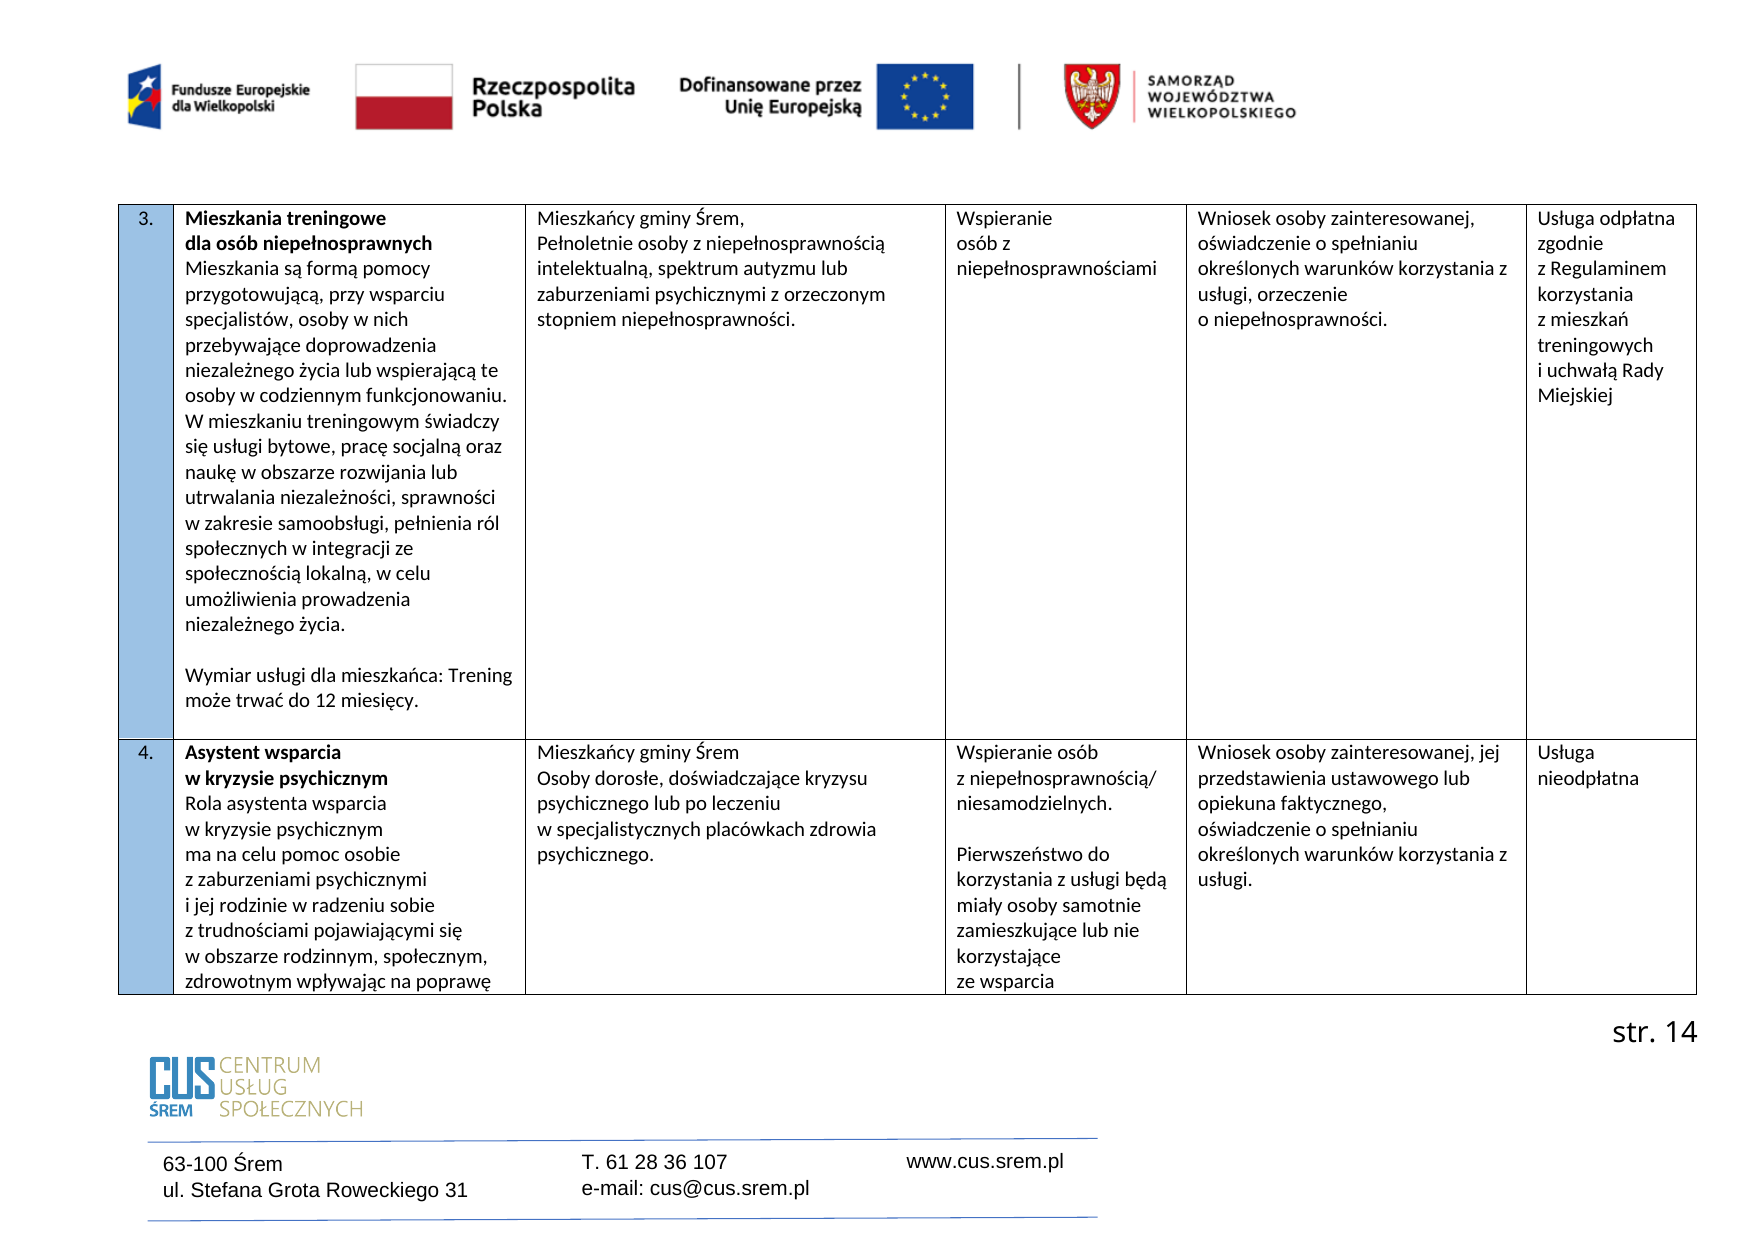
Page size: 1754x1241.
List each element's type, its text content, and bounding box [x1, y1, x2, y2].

picture [147, 1050, 364, 1122]
table_cell Mieszkańcy gminy Śrem, Pełnoletnie osoby z niepełnosprawnością intelektualną, spektrum autyzmu lub zaburzeniami psychicznymi z orzeczonym stopniem niepełnosprawności. [526, 205, 945, 738]
table_cell Usługa nieodpłatna [1527, 740, 1696, 994]
picture [0, 28, 1423, 166]
table_cell 3. [119, 205, 173, 738]
table_cell Usługa odpłatna zgodnie z Regulaminem korzystania z mieszkań treningowych i uchwałą Rady Miejskiej [1527, 205, 1696, 738]
table_cell Mieszkańcy gminy Śrem Osoby dorosłe, doświadczające kryzysu psychicznego lub po leczeniu w specjalistycznych placówkach zdrowia psychicznego. [526, 740, 945, 994]
table_cell Wniosek osoby zainteresowanej, oświadczenie o spełnianiu określonych warunków korzystania z usługi, orzeczenie o niepełnosprawności. [1187, 205, 1526, 738]
table_cell 4. [119, 740, 173, 994]
table_cell Wspieranie osób z niepełnosprawnościami [946, 205, 1186, 738]
table_cell Mieszkania treningowe dla osób niepełnosprawnych Mieszkania są formą pomocy przygotowującą, przy wsparciu specjalistów, osoby w nich przebywające doprowadzenia niezależnego życia lub wspierającą te osoby w codziennym funkcjonowaniu. W mieszkaniu treningowym świadczy się usługi bytowe, pracę socjalną oraz naukę w obszarze rozwijania lub utrwalania niezależności, sprawności w zakresie samoobsługi, pełnienia ról społecznych w integracji ze społecznością lokalną, w celu umożliwienia prowadzenia niezależnego życia. Wymiar usługi dla mieszkańca: Trening może trwać do 12 miesięcy. [174, 205, 525, 738]
